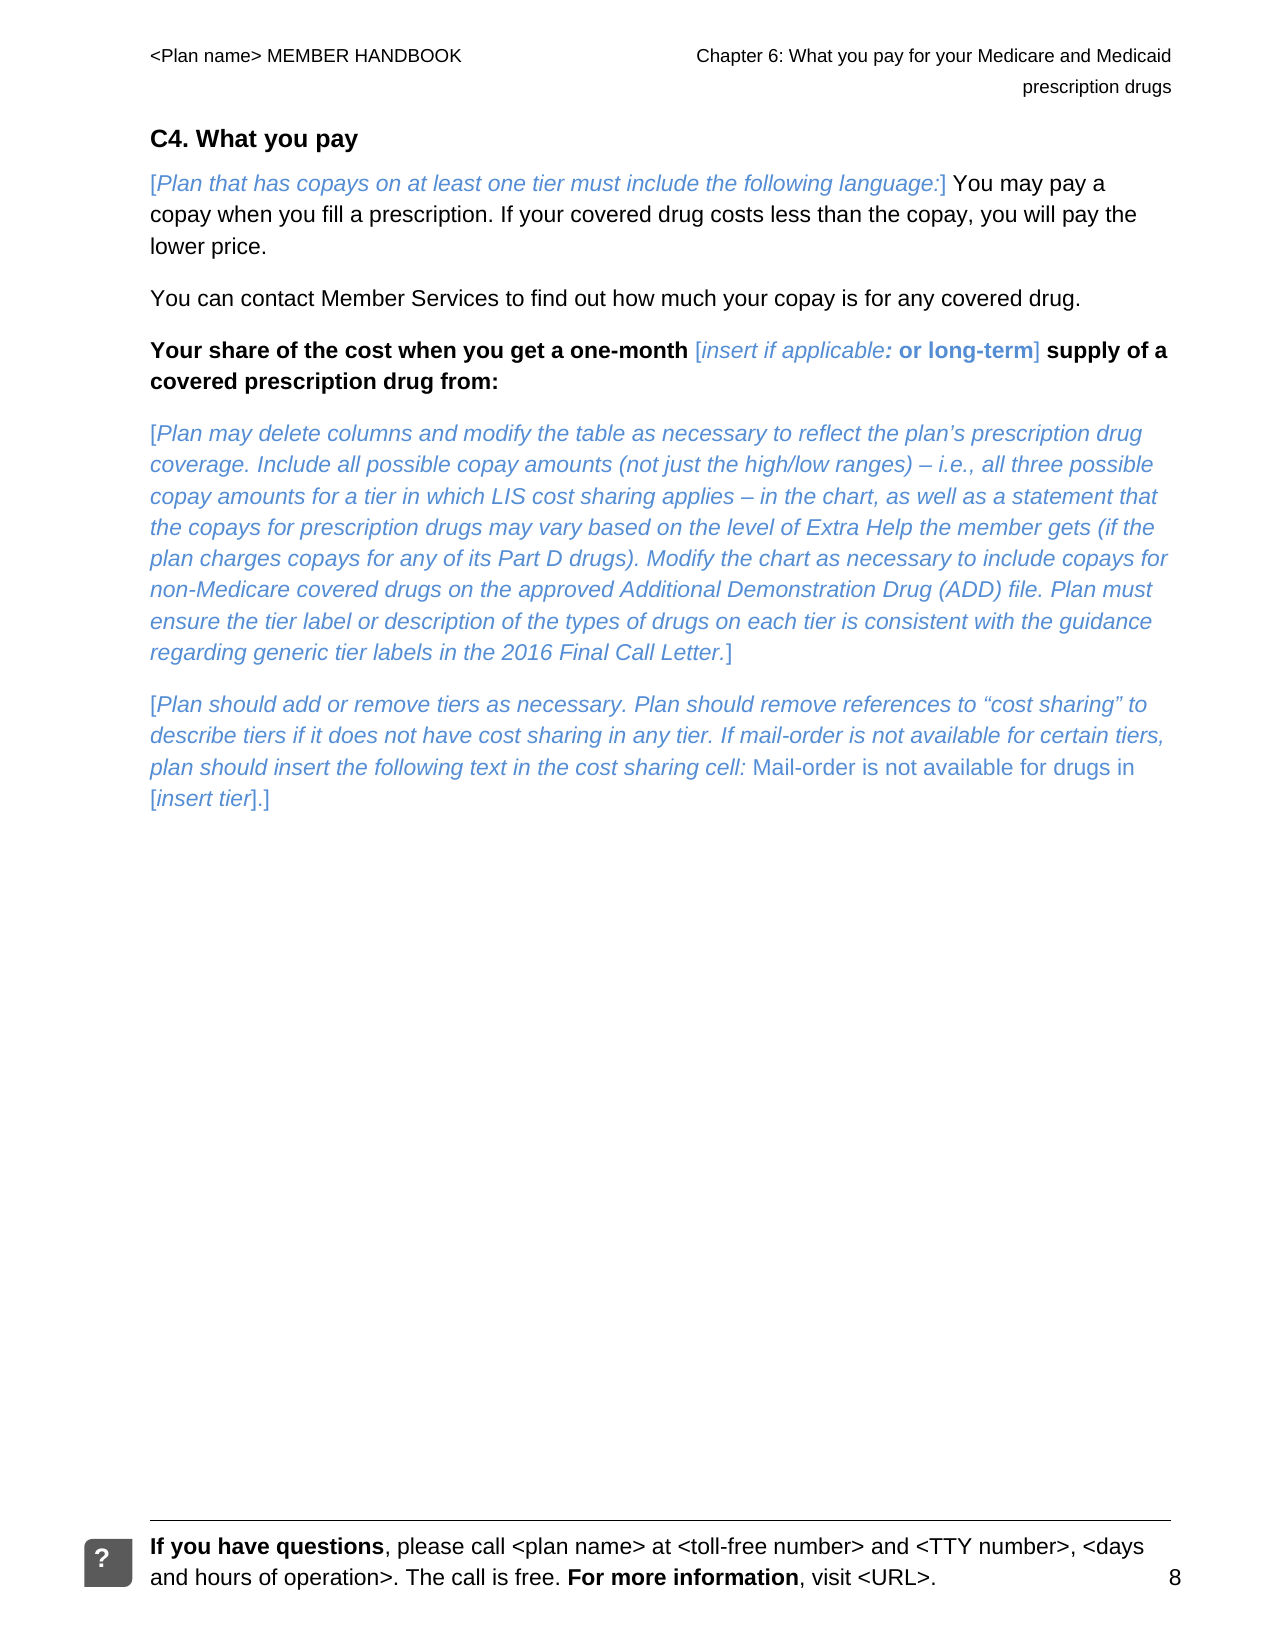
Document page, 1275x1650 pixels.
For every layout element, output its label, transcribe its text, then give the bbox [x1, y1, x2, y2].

text You can contact Member Services to find out how much your copay is for any covered drug. [150, 281, 1171, 312]
text [Plan may delete columns and modify the table as necessary to reflect the plan’s prescription drug coverage. Include all possible copay amounts (not just the high/low ranges) – i.e., all three possible copay amounts for a tier in which LIS cost sharing applies – in the chart, as well as a statement that the copays for prescription drugs may vary based on the level of Extra Help the member gets (if the plan charges copays for any of its Part D drugs). Modify the chart as necessary to include copays for non-Medicare covered drugs on the approved Additional Demonstration Drug (ADD) file. Plan must ensure the tier label or description of the types of drugs on each tier is consistent with the guidance regarding generic tier labels in the 2016 Final Call Letter.] [150, 417, 1171, 667]
text [Plan that has copays on at least one tier must include the following language:] You may pay a copay when you fill a prescription. If your covered drug costs less than the copay, you will pay the lower price. [150, 167, 1171, 260]
text Your share of the cost when you get a one-month [insert if applicable: or long-term] supply of a covered prescription drug from: [150, 333, 1171, 396]
text [Plan should add or remove tiers as necessary. Plan should remove references to “cost sharing” to describe tiers if it does not have cost sharing in any tier. If mail-order is not available for certain tiers, plan should insert the following text in the cost sharing cell: Mail-order is not available for drugs in [insert tier].] [150, 687, 1171, 812]
subtitle C4. What you pay [150, 121, 1096, 154]
